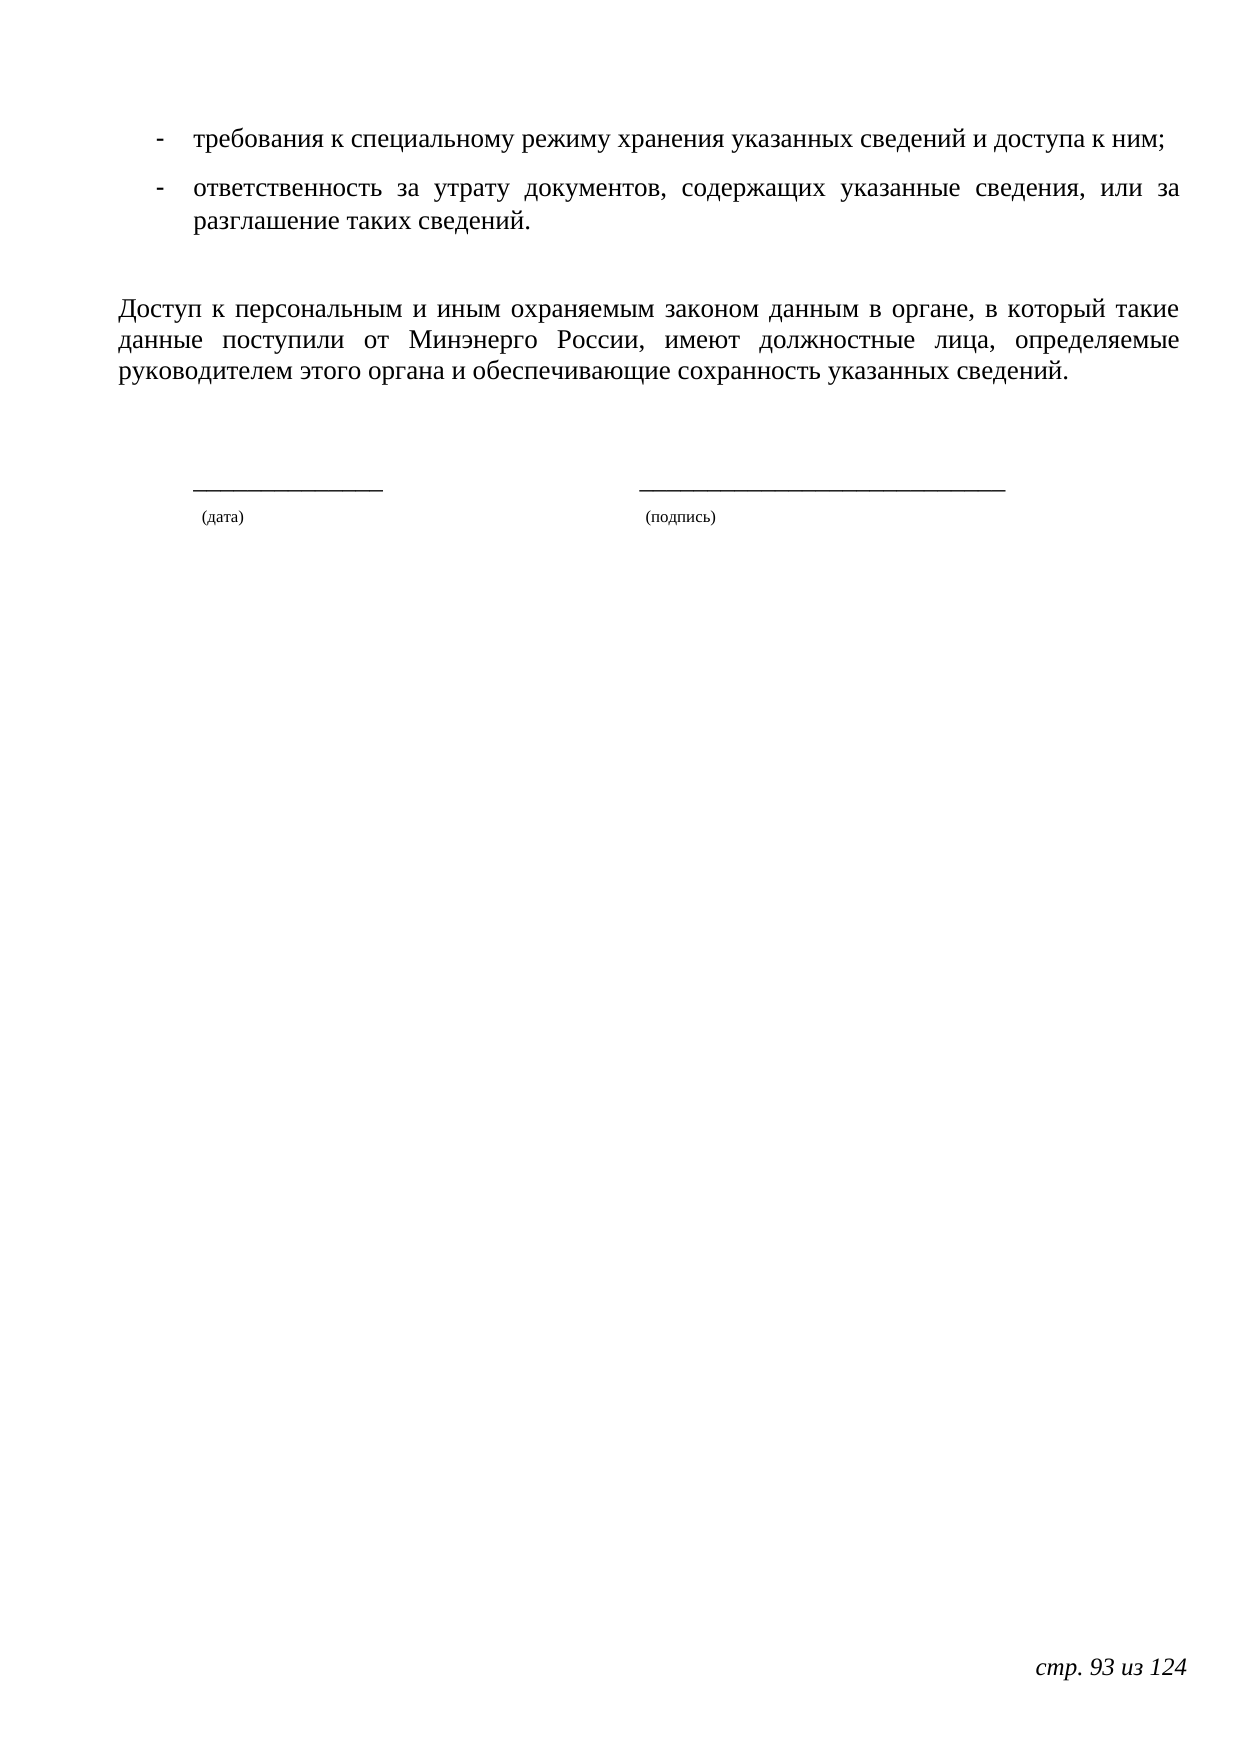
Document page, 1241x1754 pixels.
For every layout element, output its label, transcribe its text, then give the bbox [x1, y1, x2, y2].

text Доступ к персональным и иным охраняемым законом данным в органе, в который такие данные поступили от Минэнерго России, имеют должностные лица, определяемые руководителем этого органа и обеспечивающие сохранность указанных сведений. [118, 292, 1181, 385]
list ответственность за утрату документов, содержащих указанные сведения, или за разглашение таких сведений. [156, 167, 1181, 236]
list требования к специальному режиму хранения указанных сведений и доступа к ним; [156, 118, 1181, 155]
text ______________ ___________________________ [193, 463, 1181, 494]
text (дата) (подпись) [134, 506, 1181, 540]
